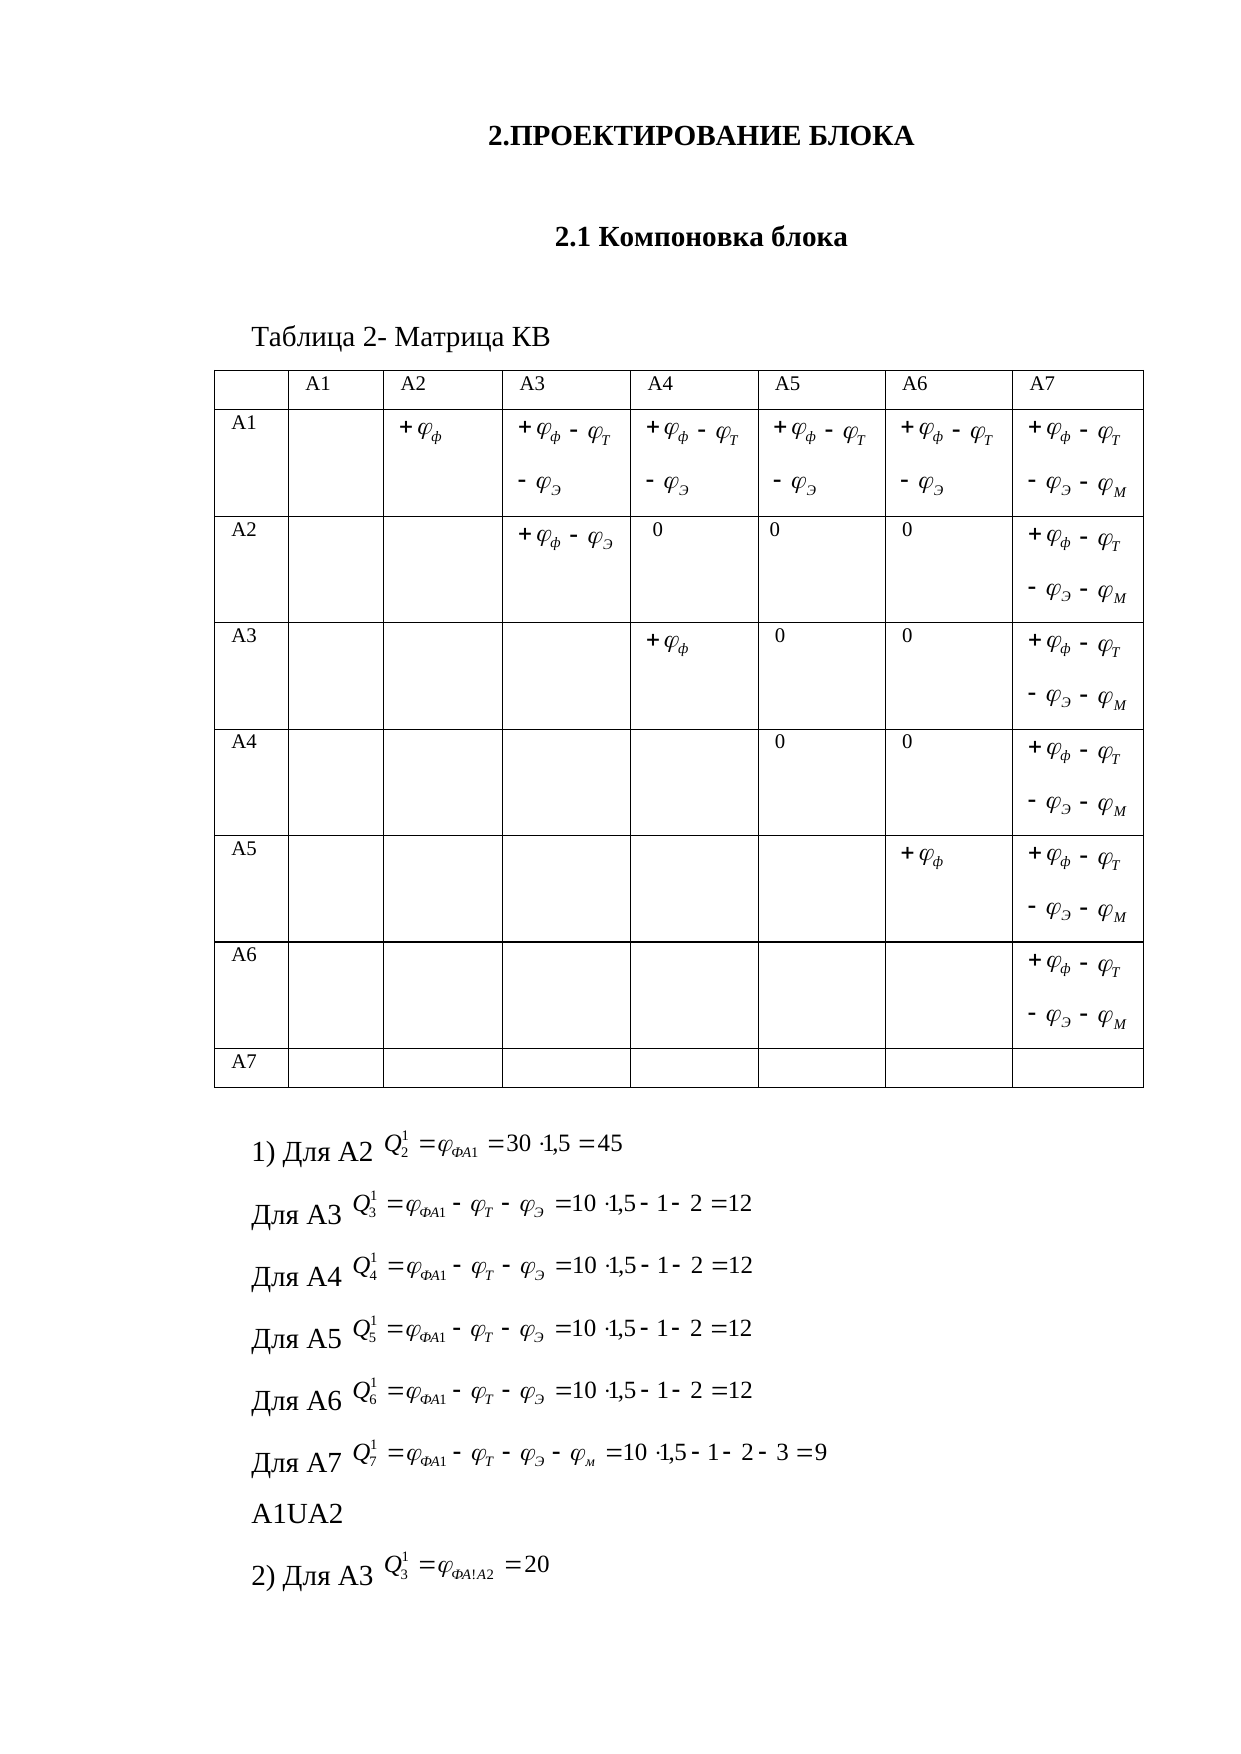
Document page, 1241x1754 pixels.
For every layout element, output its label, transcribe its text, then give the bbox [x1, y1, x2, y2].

table_cell [289, 836, 383, 941]
table_cell [503, 943, 630, 1048]
table_cell [631, 836, 758, 941]
table_cell [384, 623, 502, 728]
table_cell А4 [215, 730, 288, 835]
table_cell [759, 943, 885, 1048]
table_header А6 [886, 371, 1012, 409]
table_cell [886, 836, 1012, 941]
table_cell А6 [215, 943, 288, 1048]
table_cell [1013, 730, 1143, 835]
text Для А7 [177, 1434, 1152, 1479]
table_header А3 [503, 371, 630, 409]
text 1) Для А2 [177, 1124, 1152, 1168]
table_header А5 [759, 371, 885, 409]
text Для А4 [177, 1247, 1152, 1292]
table_cell [886, 943, 1012, 1048]
table_cell [503, 517, 630, 622]
table_cell [631, 730, 758, 835]
text 2.1 Компоновка блока [177, 219, 1152, 252]
text Таблица 2- Матрица КВ [177, 319, 1152, 353]
table_cell [289, 410, 383, 516]
table_cell [1013, 517, 1143, 622]
table_cell [631, 410, 758, 516]
table_cell [289, 730, 383, 835]
table_cell [1013, 1049, 1143, 1087]
table_cell [503, 410, 630, 516]
table_cell 0 [631, 517, 758, 622]
table_cell [503, 836, 630, 941]
table_cell [384, 730, 502, 835]
table_header А7 [1013, 371, 1143, 409]
table_cell [886, 1049, 1012, 1087]
table_cell [1013, 410, 1143, 516]
subtitle 2.ПРОЕКТИРОВАНИЕ БЛОКА [177, 118, 1152, 152]
table_cell 0 [886, 623, 1012, 728]
table_cell [289, 517, 383, 622]
table_cell [384, 410, 502, 516]
table_cell [759, 836, 885, 941]
table_cell [1013, 623, 1143, 728]
table_cell [631, 943, 758, 1048]
table_cell [289, 623, 383, 728]
table_cell [631, 623, 758, 728]
text Для А6 [177, 1371, 1152, 1417]
table_cell А7 [215, 1049, 288, 1087]
table_header А2 [384, 371, 502, 409]
table_cell [384, 943, 502, 1048]
text Для А5 [177, 1309, 1152, 1355]
table_header А1 [289, 371, 383, 409]
table_cell [503, 1049, 630, 1087]
table_cell А5 [215, 836, 288, 941]
table_cell [759, 1049, 885, 1087]
table_cell [503, 623, 630, 728]
table_cell 0 [759, 623, 885, 728]
table_cell [289, 1049, 383, 1087]
text Для А3 [177, 1185, 1152, 1230]
table_cell [503, 730, 630, 835]
table_cell [631, 1049, 758, 1087]
table_cell [1013, 943, 1143, 1048]
table_header [215, 371, 288, 409]
table_cell А3 [215, 623, 288, 728]
table_header А4 [631, 371, 758, 409]
table_cell А1 [215, 410, 288, 516]
table_cell [759, 410, 885, 516]
table_cell [289, 943, 383, 1048]
text А1UА2 [177, 1496, 1152, 1529]
text 2) Для А3 [177, 1546, 1152, 1592]
table_cell [384, 1049, 502, 1087]
table_cell 0 [759, 730, 885, 835]
table_cell А2 [215, 517, 288, 622]
table_cell 0 [886, 730, 1012, 835]
table_cell 0 [759, 517, 885, 622]
table_cell [886, 410, 1012, 516]
table_cell 0 [886, 517, 1012, 622]
table_cell [384, 836, 502, 941]
table_cell [1013, 836, 1143, 941]
table_cell [384, 517, 502, 622]
